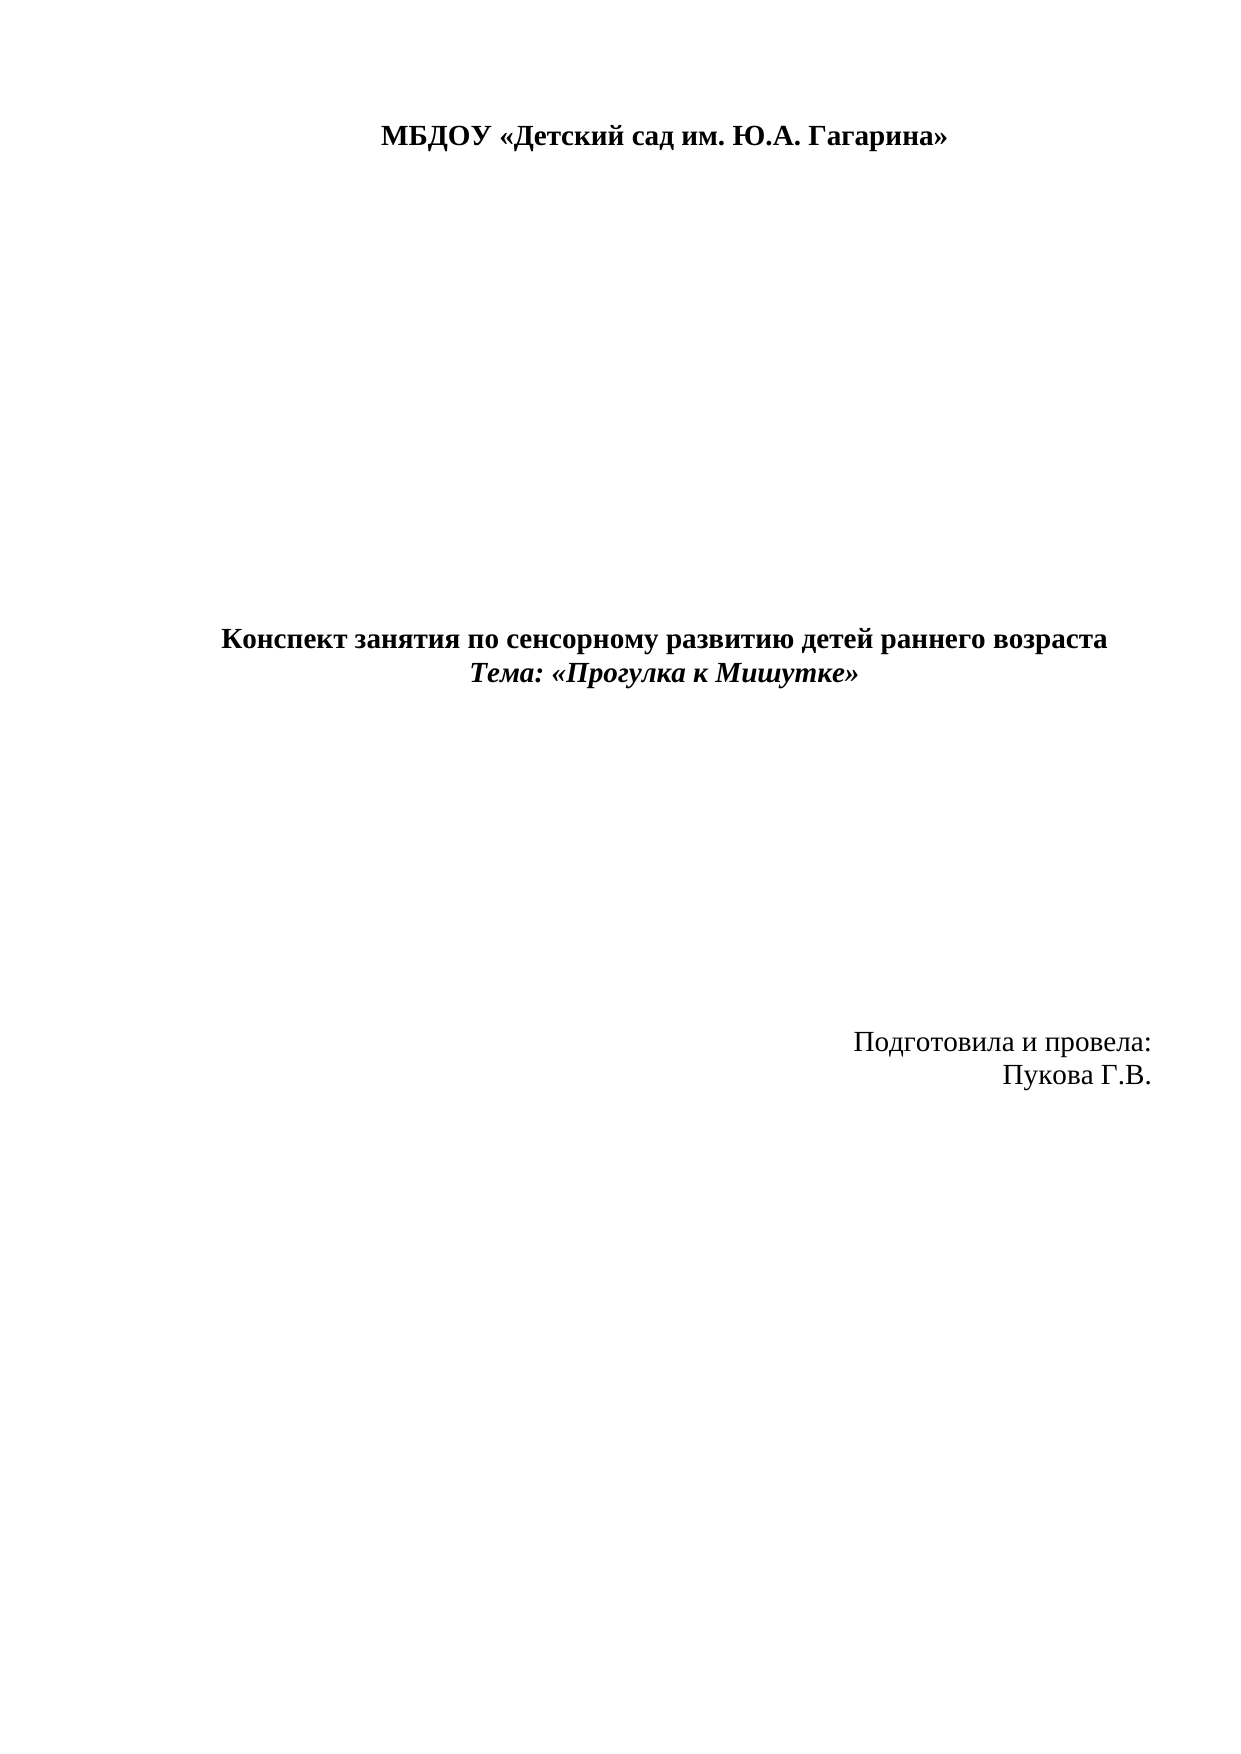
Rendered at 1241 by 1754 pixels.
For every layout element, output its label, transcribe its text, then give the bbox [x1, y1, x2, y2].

text Пукова Г.В. [177, 1057, 1152, 1091]
text МБДОУ «Детский сад им. Ю.А. Гагарина» [177, 118, 1152, 152]
text Тема: «Прогулка к Мишутке» [177, 655, 1152, 688]
text Конспект занятия по сенсорному развитию детей раннего возраста [177, 621, 1152, 655]
text Подготовила и провела: [177, 1024, 1152, 1057]
